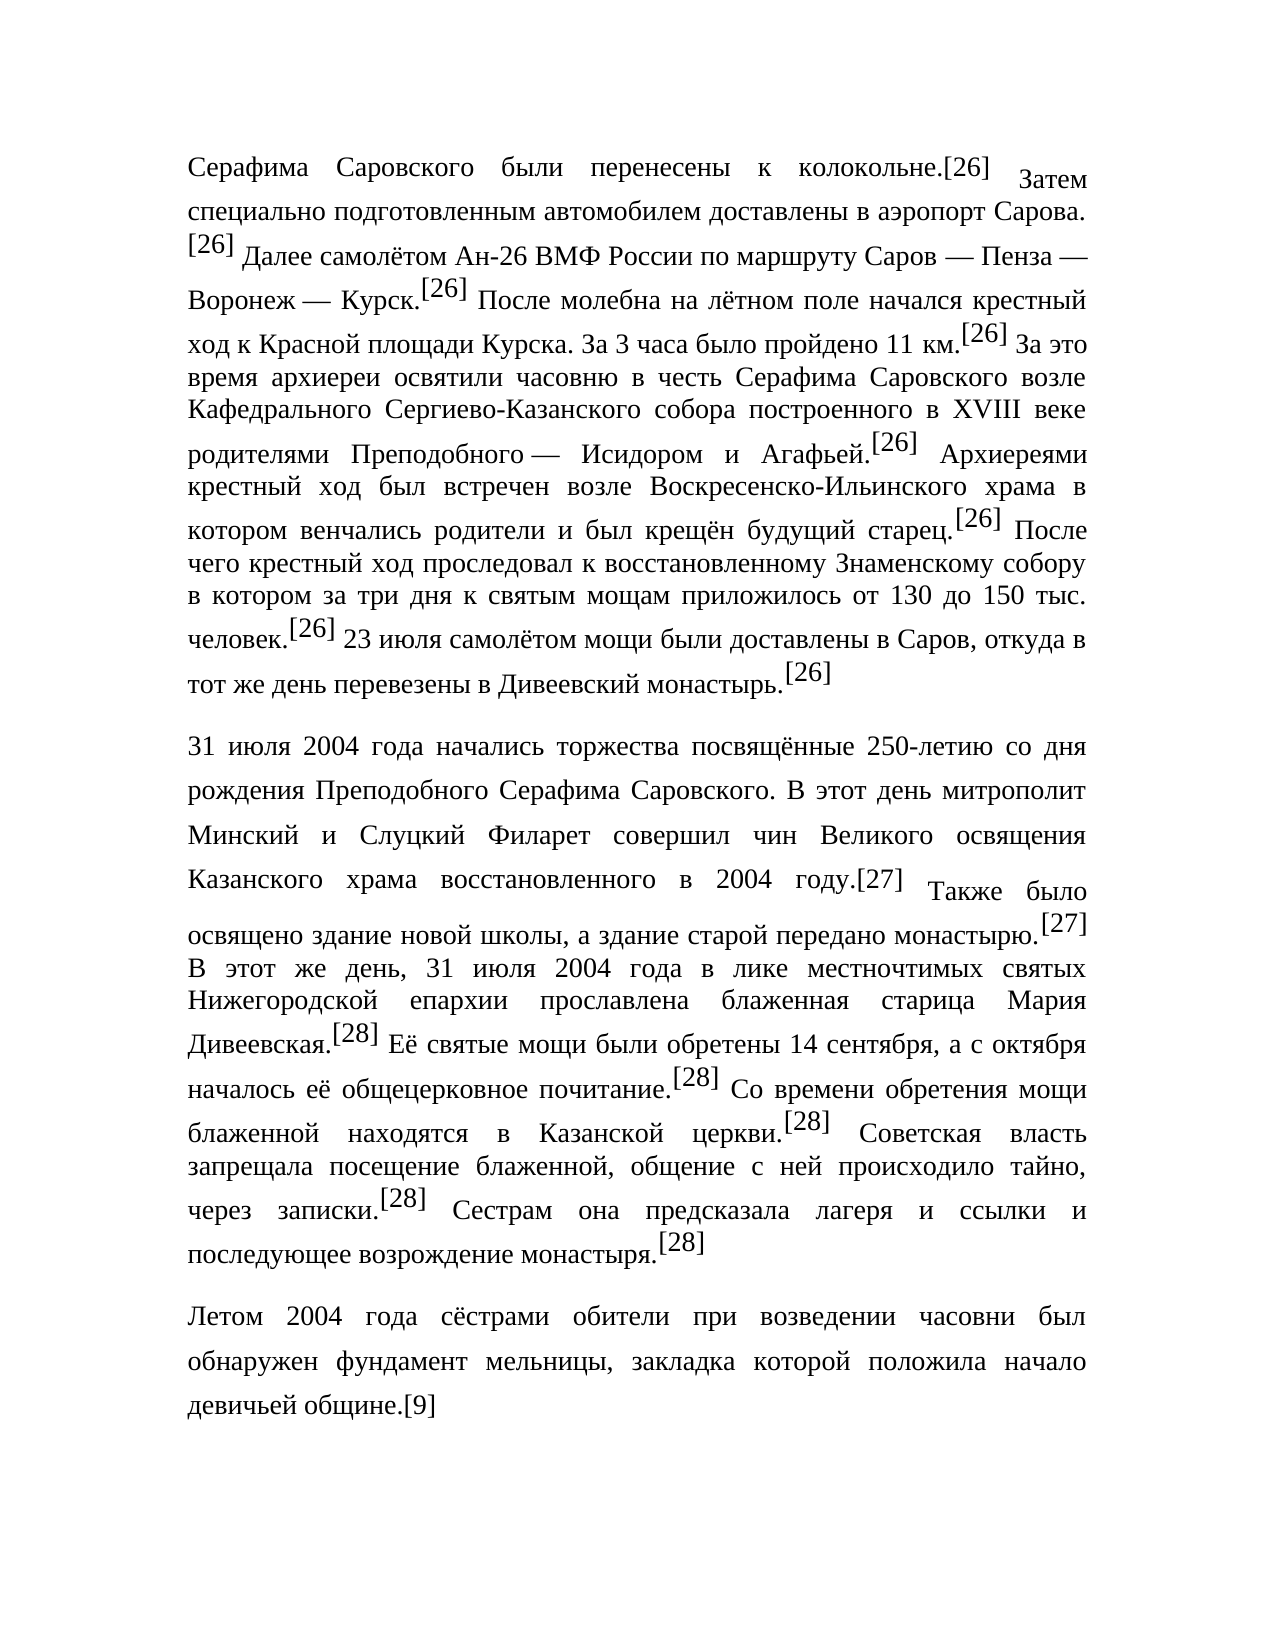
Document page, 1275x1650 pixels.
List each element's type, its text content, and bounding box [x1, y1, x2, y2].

text Летом 2004 года сёстрами обители при возведении часовни был обнаружен фундамент мельницы, закладка которой положила начало девичьей общине.[9] [187, 1299, 1087, 1432]
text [187, 150, 1087, 699]
text 31 июля 2004 года начались торжества посвящённые 250-летию со дня рождения Преподобного Серафима Саровского. В этот день митрополит Минский и Слуцкий Филарет совершил чин Великого освящения Казанского храма восстановленного в 2004 году.[27] Также было освящено здание новой школы, а здание старой передано монастырю.[27] В этот же день, 31 июля 2004 года в лике местночтимых святых Нижегородской епархии прославлена блаженная старица Мария Дивеевская.[28] Её святые мощи были обретены 14 сентября, а с октября началось её общецерковное почитание.[28] Со времени обретения мощи блаженной находятся в Казанской церкви.[28] Советская власть запрещала посещение блаженной, общение с ней происходило тайно, через записки.[28] Сестрам она предсказала лагеря и ссылки и последующее возрождение монастыря.[28] [187, 729, 1087, 1270]
